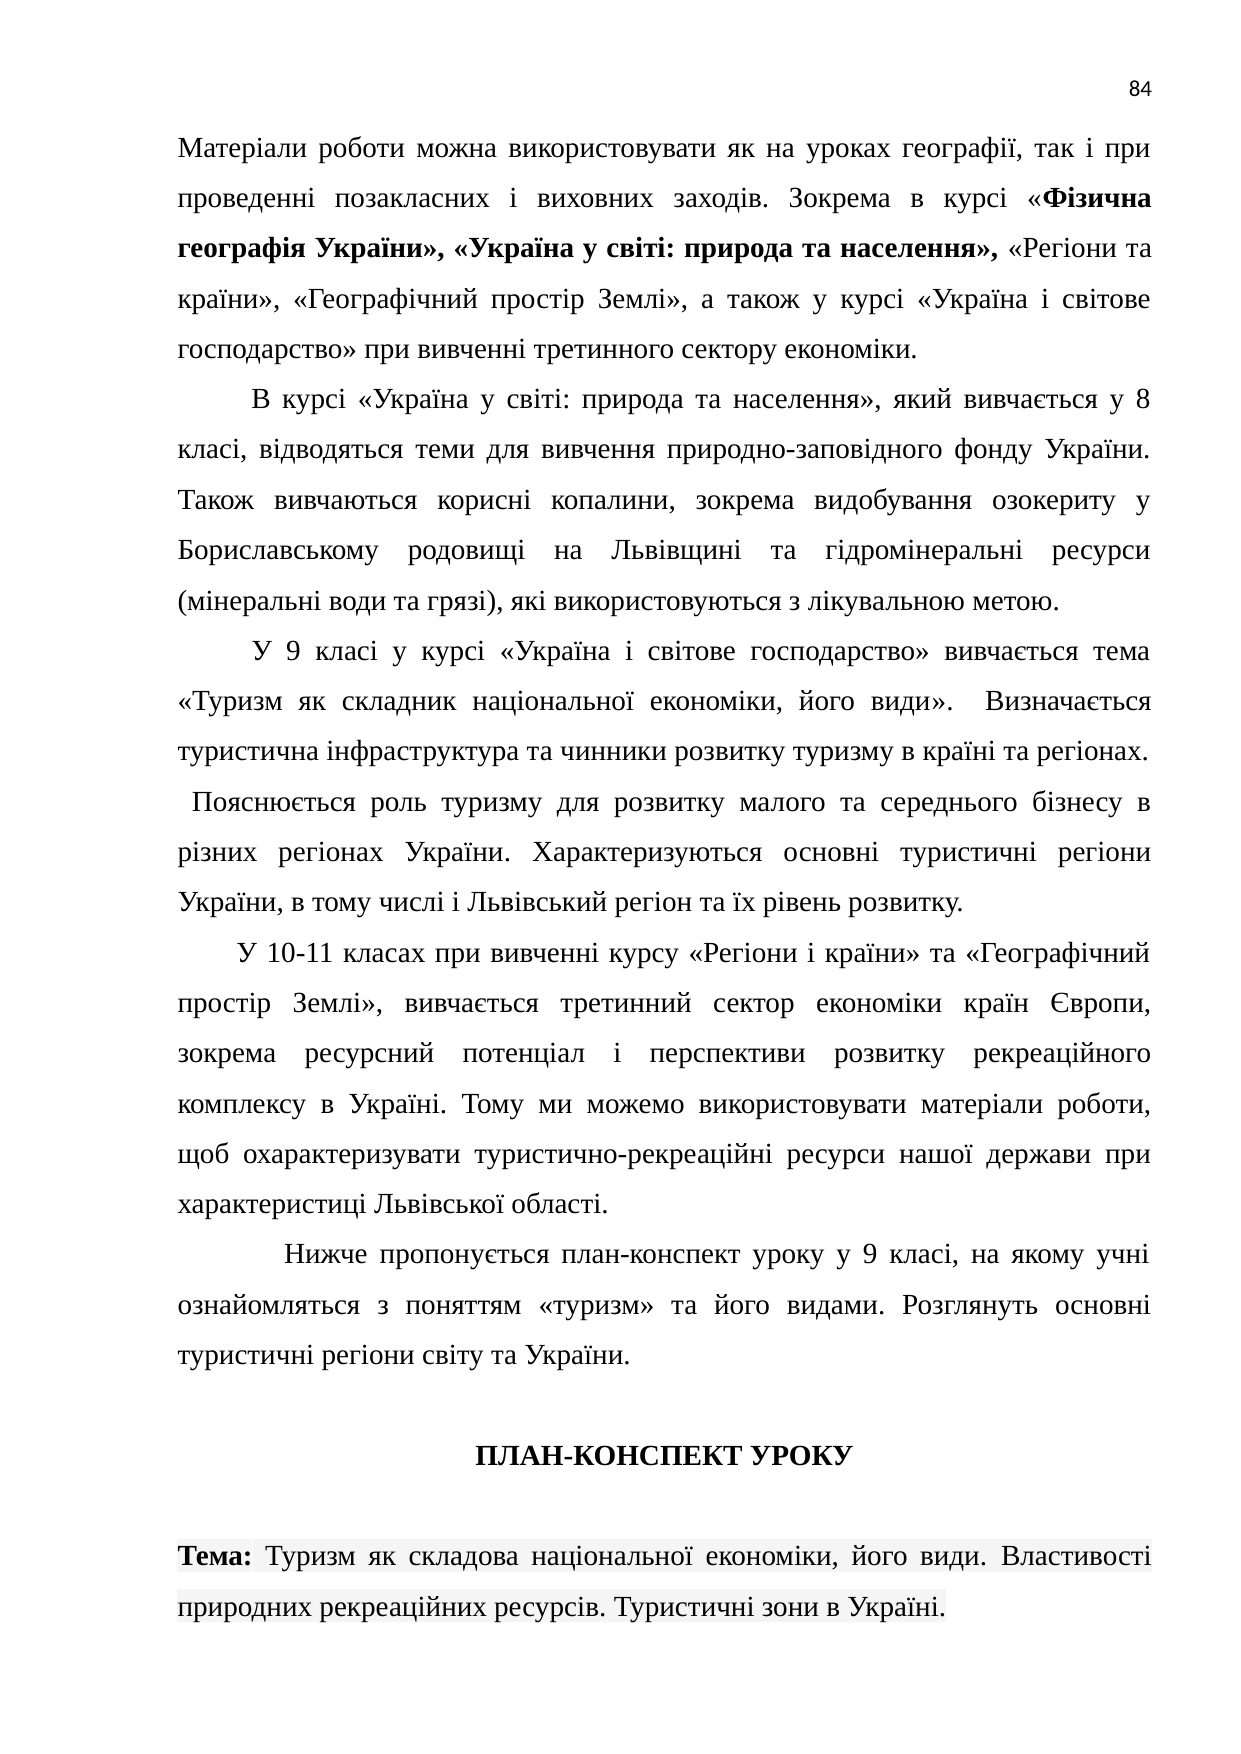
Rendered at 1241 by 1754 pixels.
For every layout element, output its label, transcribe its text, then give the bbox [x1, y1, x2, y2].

text У 9 класі у курсі «Україна і світове господарство» вивчається тема «Туризм як складник національної економіки, його види». Визначається туристична інфраструктура та чинники розвитку туризму в країні та регіонах. [177, 633, 1152, 767]
text У 10-11 класах при вивченні курсу «Регіони і країни» та «Географічний простір Землі», вивчається третинний сектор економіки країн Європи, зокрема ресурсний потенціал і перспективи розвитку рекреаційного комплексу в Україні. Тому ми можемо використовувати матеріали роботи, щоб охарактеризувати туристично-рекреаційні ресурси нашої держави при характеристиці Львівської області. [177, 935, 1152, 1220]
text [177, 130, 1152, 364]
text Нижче пропонується план-конспект уроку у 9 класі, на якому учні ознайомляться з поняттям «туризм» та його видами. Розглянуть основні туристичні регіони світу та України. [177, 1237, 1152, 1371]
text Пояснюється роль туризму для розвитку малого та середнього бізнесу в різних регіонах України. Характеризуються основні туристичні регіони України, в тому числі і Львівський регіон та їх рівень розвитку. [177, 784, 1152, 918]
text ПЛАН-КОНСПЕКТ УРОКУ [177, 1438, 1152, 1471]
text Тема: Туризм як складова національної економіки, його види. Властивості природних рекреаційних ресурсів. Туристичні зони в Україні. [177, 1538, 1152, 1622]
text В курсі «Україна у світі: природа та населення», який вивчається у 8 класі, відводяться теми для вивчення природно-заповідного фонду України. Також вивчаються корисні копалини, зокрема видобування озокериту у Бориславському родовищі на Львівщині та гідромінеральні ресурси (мінеральні води та грязі), які використовуються з лікувальною метою. [177, 381, 1152, 616]
